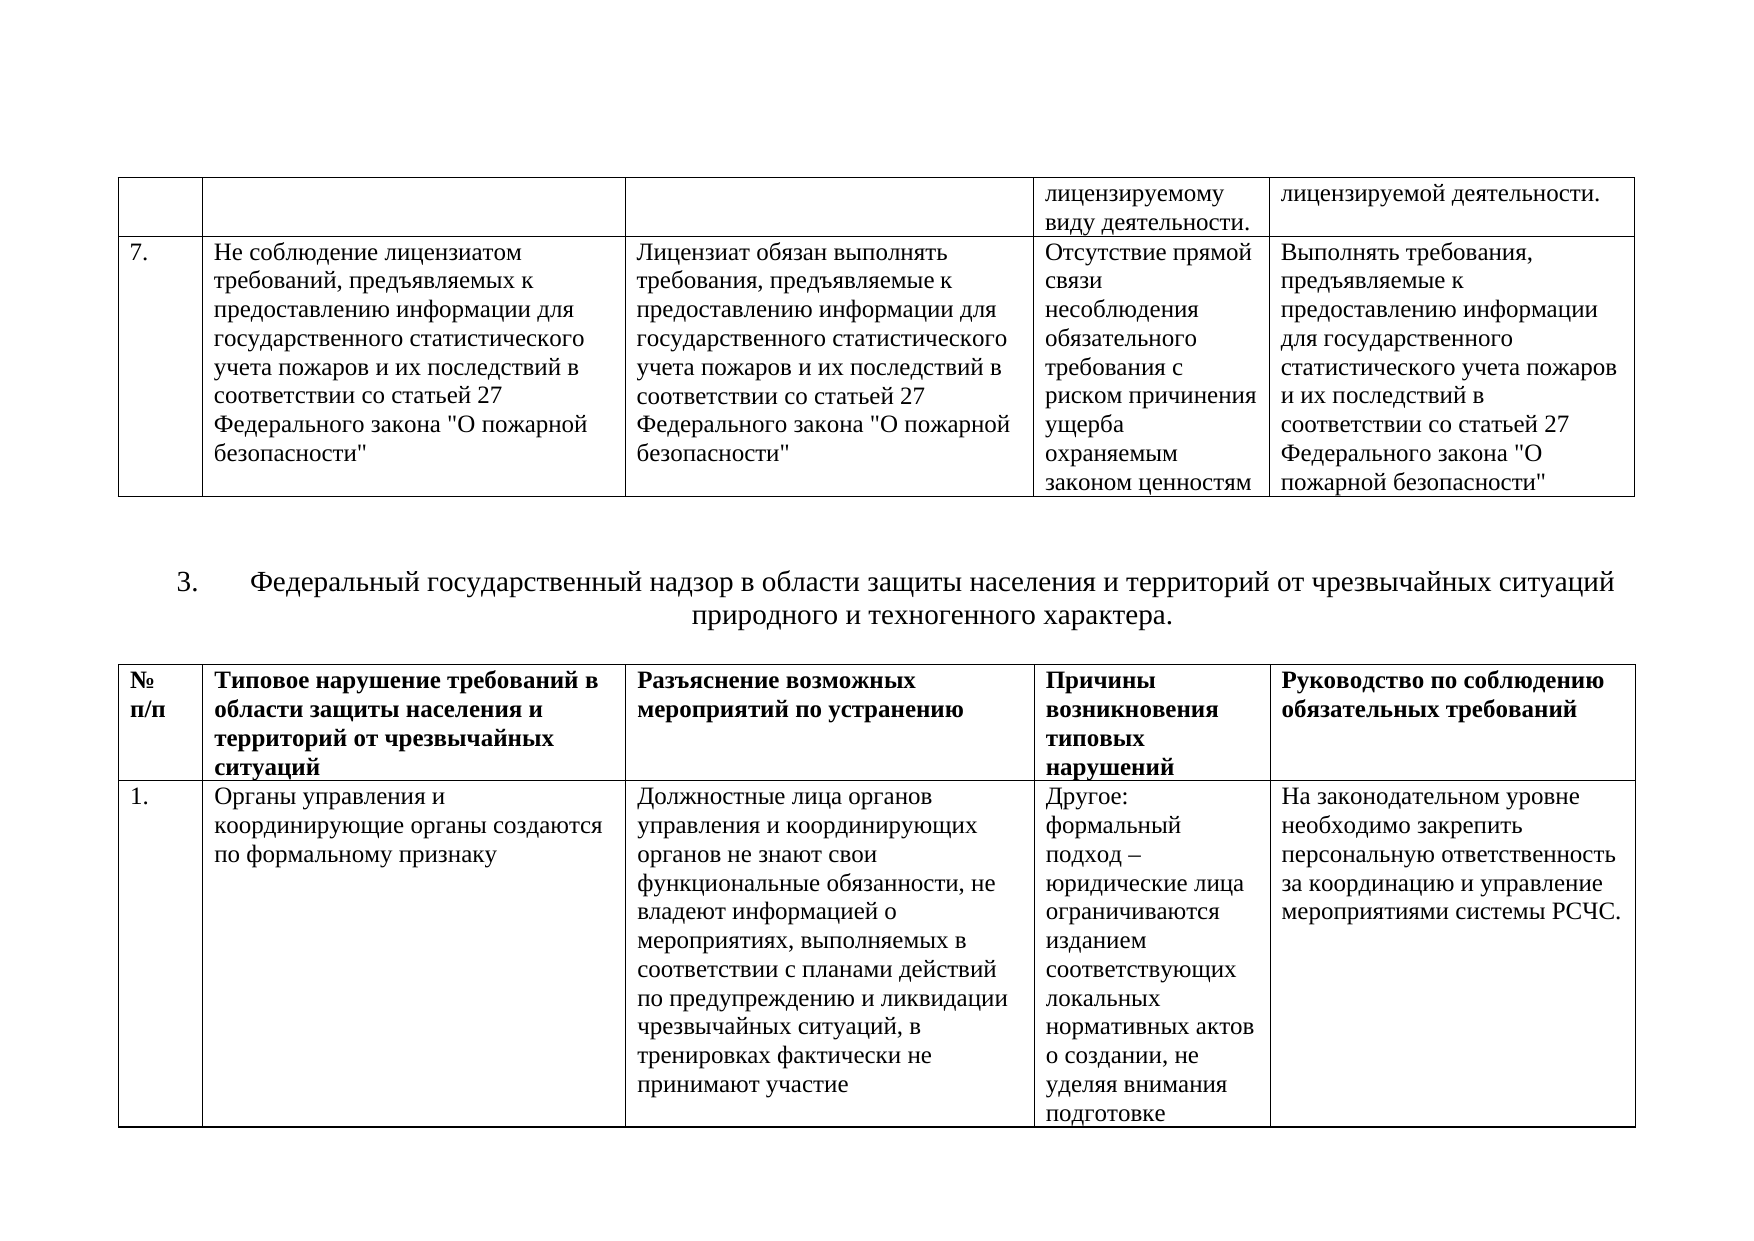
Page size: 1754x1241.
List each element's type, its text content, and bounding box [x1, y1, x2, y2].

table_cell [203, 178, 625, 236]
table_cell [626, 781, 1034, 1126]
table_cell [203, 781, 625, 1126]
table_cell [1035, 781, 1270, 1126]
table_header Руководство по соблюдению обязательных требований [1271, 665, 1635, 780]
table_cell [1271, 781, 1635, 1126]
table_header Причины возникновения типовых нарушений [1035, 665, 1270, 780]
list Федеральный государственный надзор в области защиты населения и территорий от чрезвычайных ситуаций природного и техногенного характера. [156, 564, 1636, 631]
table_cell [1034, 178, 1269, 236]
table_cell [1270, 178, 1634, 236]
table_header Разъяснение возможных мероприятий по устранению [626, 665, 1034, 780]
table_cell 7. [119, 237, 202, 496]
table_cell Лицензиат обязан выполнять требования, предъявляемые к предоставлению информации для государственного статистического учета пожаров и их последствий в соответствии со статьей 27 Федерального закона "О пожарной безопасности" [626, 237, 1033, 496]
table_cell Отсутствие прямой связи несоблюдения обязательного требования с риском причинения ущерба охраняемым законом ценностям [1034, 237, 1269, 496]
table_cell Не соблюдение лицензиатом требований, предъявляемых к предоставлению информации для государственного статистического учета пожаров и их последствий в соответствии со статьей 27 Федерального закона "О пожарной безопасности" [203, 237, 625, 496]
table_header № п/п [119, 665, 202, 780]
table_cell 6. [119, 178, 202, 236]
table_cell Выполнять требования, предъявляемые к предоставлению информации для государственного статистического учета пожаров и их последствий в соответствии со статьей 27 Федерального закона "О пожарной безопасности" [1270, 237, 1634, 496]
table_header Типовое нарушение требований в области защиты населения и территорий от чрезвычайных ситуаций [203, 665, 625, 780]
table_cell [626, 178, 1033, 236]
table_cell 1. [119, 781, 202, 1126]
